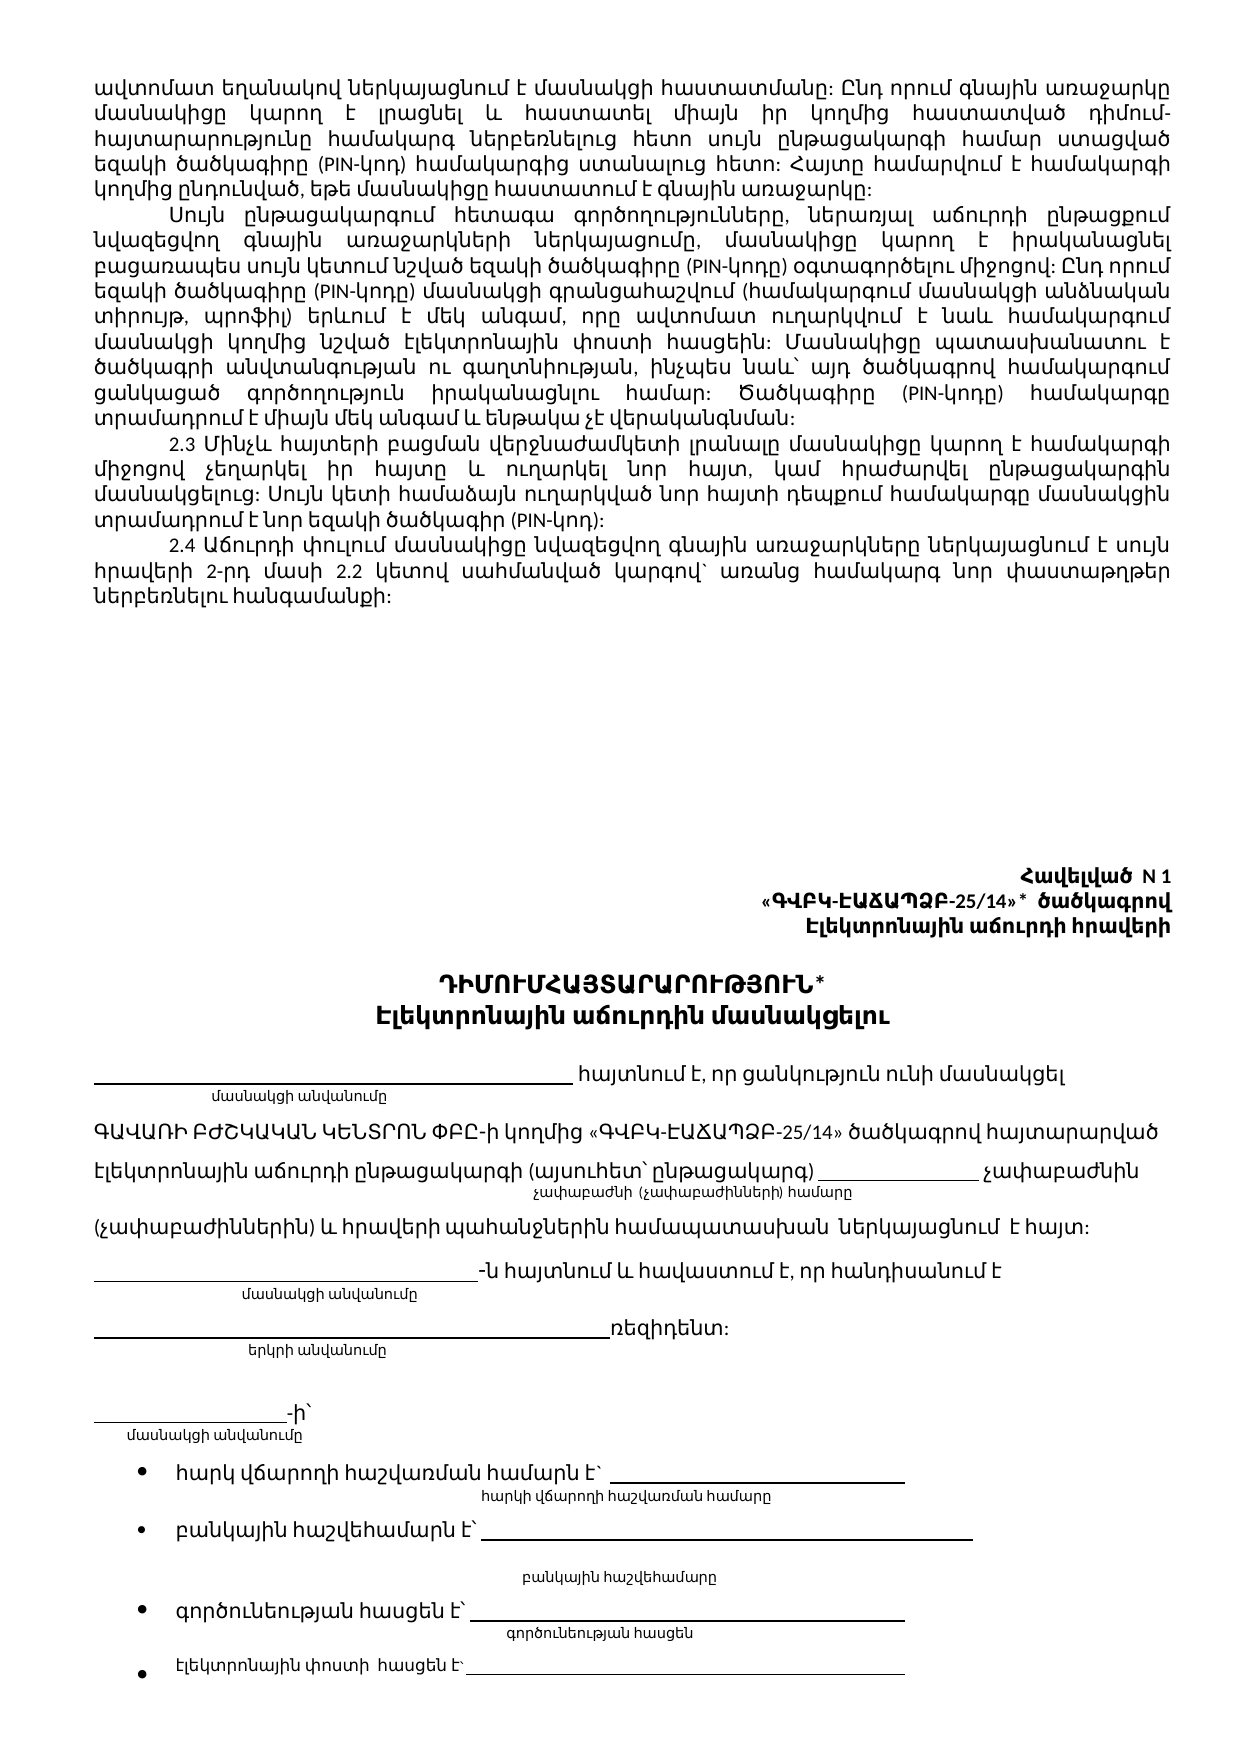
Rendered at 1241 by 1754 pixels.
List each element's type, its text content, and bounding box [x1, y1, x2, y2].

list էլեկտրոնային փոստի հասցեն է՝ [138, 1655, 1171, 1690]
subtitle Էլեկտրոնային աճուրդին մասնակցելու [94, 1000, 1171, 1031]
text բանկային հաշվեհամարը [94, 1568, 1171, 1599]
text ԴԻՄՈՒՄՀԱՅՏԱՐԱՐՈՒԹՅՈՒՆ* [94, 970, 1171, 1000]
text Հավելված N 1 [94, 863, 1171, 888]
list հարկ վճարողի հաշվառման համարն է` [138, 1456, 1171, 1487]
text մասնակցի անվանումը [94, 1087, 1171, 1117]
text Էլեկտրոնային աճուրդի հրավերի [94, 914, 1171, 939]
text (չափաբաժիններին) և հրավերի պահանջներին համապատասխան ներկայացնում է հայտ: [94, 1214, 1171, 1239]
text Սույն ընթացակարգում հետագա գործողությունները, ներառյալ աճուրդի ընթացքում նվազեցվող գնային առաջարկների ներկայացումը, մասնակիցը կարող է իրականացնել բացառապես սույն կետում նշված եզակի ծածկագիրը (PIN-կոդը) օգտագործելու միջոցով: Ընդ որում եզակի ծածկագիրը (PIN-կոդը) մասնակցի գրանցահաշվում (համակարգում մասնակցի անձնական տիրույթ, պրոֆիլ) երևում է մեկ անգամ, որը ավտոմատ ուղարկվում է նաև համակարգում մասնակցի կողմից նշված էլեկտրոնային փոստի հասցեին: Մասնակիցը պատասխանատու է ծածկագրի անվտանգության ու գաղտնիության, ինչպես նաև՝ այդ ծածկագրով համակարգում ցանկացած գործողություն իրականացնլու համար: Ծածկագիրը (PIN-կոդը) համակարգը տրամադրում է միայն մեկ անգամ և ենթակա չէ վերականգնման: [94, 202, 1171, 431]
text ԳԱՎԱՌԻ ԲԺՇԿԱԿԱՆ ԿԵՆՏՐՈՆ ՓԲԸ-ի կողմից «ԳՎԲԿ-ԷԱՃԱՊՁԲ-25/14» ծածկագրով հայտարարված [94, 1117, 1171, 1145]
text ռեզիդենտ: [94, 1316, 1171, 1341]
text -ի՝ [94, 1400, 1171, 1426]
text 2.4 Աճուրդի փուլում մասնակիցը նվազեցվող գնային առաջարկները ներկայացնում է սույն հրավերի 2-րդ մասի 2.2 կետով սահմանված կարգով` առանց համակարգ նոր փաստաթղթեր ներբեռնելու հանգամանքի: [94, 532, 1171, 609]
text 2.3 Մինչև հայտերի բացման վերջնաժամկետի լրանալը մասնակիցը կարող է համակարգի միջոցով չեղարկել իր հայտը և ուղարկել նոր հայտ, կամ հրաժարվել ընթացակարգին մասնակցելուց: Սույն կետի համաձայն ուղարկված նոր հայտի դեպքում համակարգը մասնակցին տրամադրում է նոր եզակի ծածկագիր (PIN-կոդ): [94, 431, 1171, 532]
text երկրի անվանումը [94, 1341, 1171, 1372]
list բանկային հաշվեհամարն է՝ [138, 1517, 1171, 1568]
text մասնակցի անվանումը [94, 1285, 1171, 1316]
text «ԳՎԲԿ-ԷԱՃԱՊՁԲ-25/14»* ծածկագրով [94, 888, 1171, 914]
text չափաբաժնի (չափաբաժինների) համարը [94, 1183, 1171, 1214]
text մասնակցի անվանումը [94, 1426, 1171, 1456]
text էլեկտրոնային աճուրդի ընթացակարգի (այսուհետ՝ ընթացակարգ) չափաբաժնին [94, 1158, 1171, 1183]
text հարկի վճարողի հաշվառման համարը [94, 1487, 1171, 1517]
text հայտնում է, որ ցանկություն ունի մասնակցել [94, 1061, 1171, 1087]
list գործունեության հասցեն է՝ [138, 1599, 1171, 1624]
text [94, 75, 1171, 202]
text -ն հայտնում և հավաստում է, որ հանդիսանում է [94, 1254, 1171, 1285]
text գործունեության հասցեն [94, 1624, 1171, 1655]
